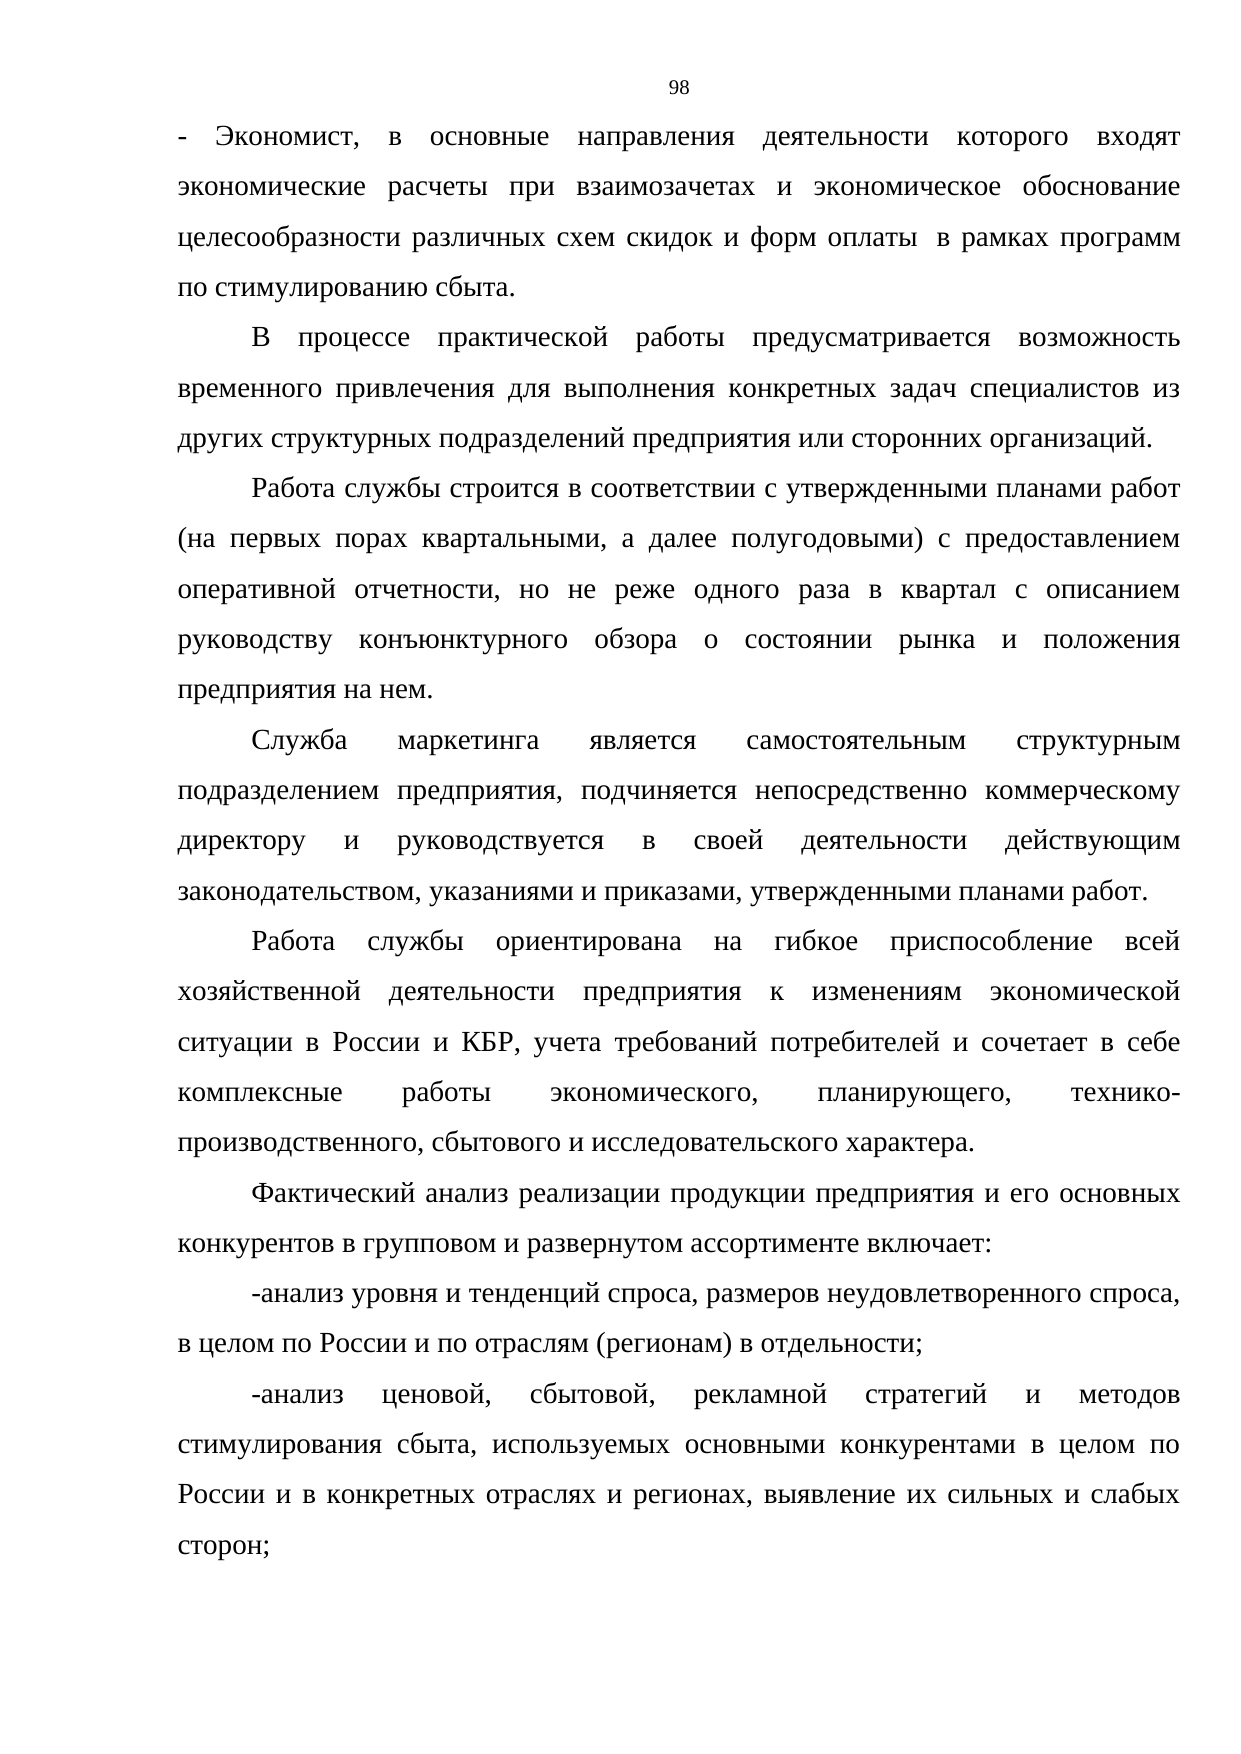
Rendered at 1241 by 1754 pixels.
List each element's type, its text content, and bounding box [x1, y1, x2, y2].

text В процессе практической работы предусматривается возможность временного привлечения для выполнения конкретных задач специалистов из других структурных подразделений предприятия или сторонних организаций. [177, 319, 1181, 453]
text Фактический анализ реализации продукции предприятия и его основных конкурентов в групповом и развернутом ассортименте включает: [177, 1175, 1181, 1258]
text - Экономист, в основные направления деятельности которого входят экономические расчеты при взаимозачетах и экономическое обоснование целесообразности различных схем скидок и форм оплаты в рамках программ по стимулированию сбыта. [177, 118, 1181, 303]
text Работа службы ориентирована на гибкое приспособление всей хозяйственной деятельности предприятия к изменениям экономической ситуации в России и КБР, учета требований потребителей и сочетает в себе комплексные работы экономического, планирующего, технико-производственного, сбытового и исследовательского характера. [177, 923, 1181, 1158]
text -анализ уровня и тенденций спроса, размеров неудовлетворенного спроса, в целом по России и по отраслям (регионам) в отдельности; [177, 1275, 1181, 1359]
text Работа службы строится в соответствии с утвержденными планами работ (на первых порах квартальными, а далее полугодовыми) с предоставлением оперативной отчетности, но не реже одного раза в квартал с описанием руководству конъюнктурного обзора о состоянии рынка и положения предприятия на нем. [177, 470, 1181, 705]
text -анализ ценовой, сбытовой, рекламной стратегий и методов стимулирования сбыта, используемых основными конкурентами в целом по России и в конкретных отраслях и регионах, выявление их сильных и слабых сторон; [177, 1376, 1181, 1560]
text Служба маркетинга является самостоятельным структурным подразделением предприятия, подчиняется непосредственно коммерческому директору и руководствуется в своей деятельности действующим законодательством, указаниями и приказами, утвержденными планами работ. [177, 722, 1181, 906]
